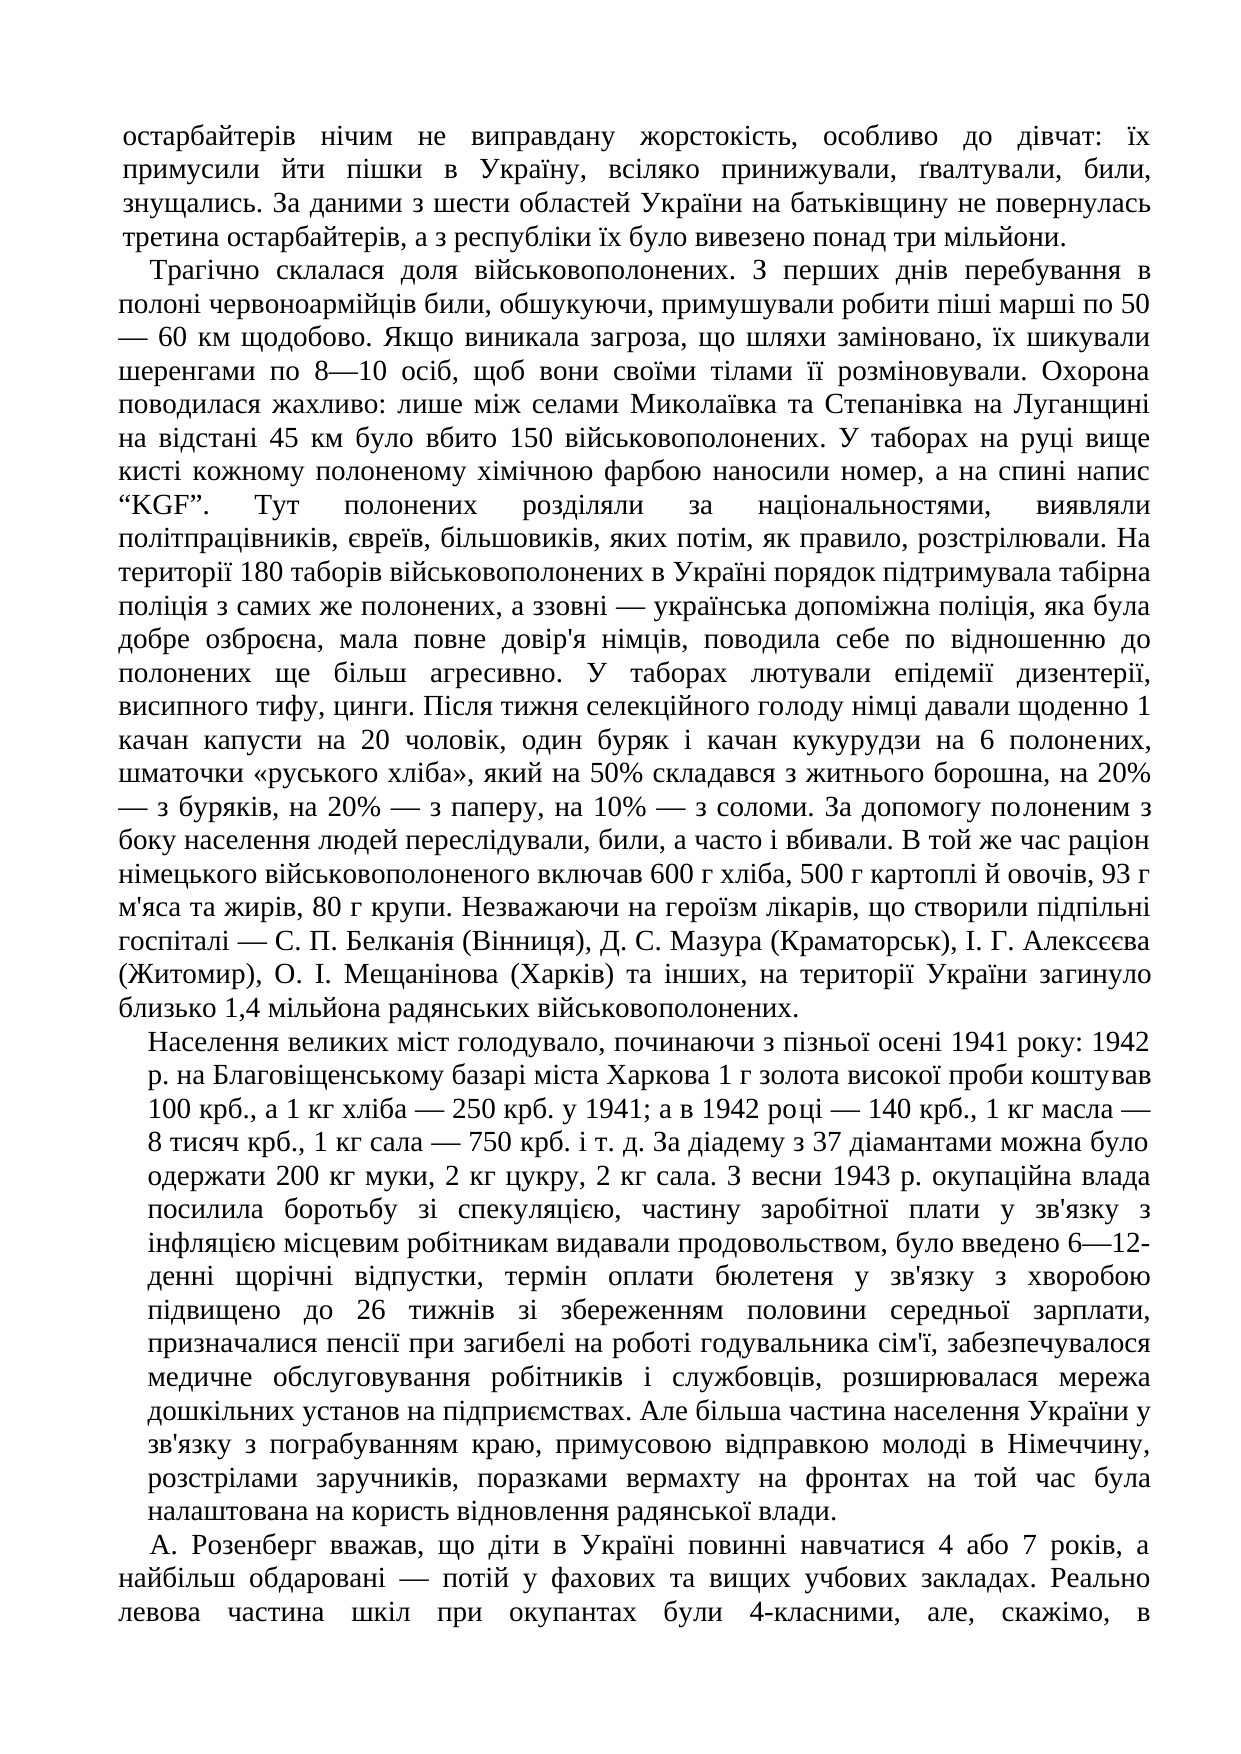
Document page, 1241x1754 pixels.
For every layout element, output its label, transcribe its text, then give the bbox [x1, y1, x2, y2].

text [122, 118, 1152, 252]
text Трагічно склалася доля військовополонених. З перших днів перебування в полоні червоноармійців били, обшукуючи, примушували робити піші марші по 50— 60 км щодобово. Якщо виникала загроза, що шляхи заміновано, їх шикували шеренгами по 8—10 осіб, щоб вони своїми тілами її розміновували. Охорона поводилася жахливо: лише між селами Миколаївка та Степанівка на Луганщині на відстані 45 км було вбито 150 військовополонених. У таборах на руці вище кисті кожному полоненому хімічною фарбою наносили номер, а на спині напис “KGF”. Тут полонених розділяли за національностями, виявляли політпрацівників, євреїв, більшовиків, яких потім, як правило, розстрілювали. На території 180 таборів військовополонених в Україні порядок підтримувала табірна поліція з самих же полонених, а ззовні — українська допоміжна поліція, яка була добре озброєна, мала повне довір'я німців, поводила себе по відношенню до полонених ще більш агресивно. У таборах лютували епідемії дизентерії, висипного тифу, цинги. Після тижня селекційного голоду німці давали щоденно 1 качан капусти на 20 чоловік, один буряк і качан кукурудзи на 6 полонених, шматочки «руського хліба», який на 50% складався з житнього борошна, на 20% — з буряків, на 20% — з паперу, на 10% — з соломи. За допомогу полоненим з боку населення людей переслідували, били, а часто і вбивали. В той же час раціон німецького військовополоненого включав 600 г хліба, 500 г картоплі й овочів, 93 г м'яса та жирів, 80 г крупи. Незважаючи на героїзм лікарів, що створили підпільні госпіталі — С. П. Белканія (Вінниця), Д. С. Мазура (Краматорськ), І. Г. Алексєєва (Житомир), О. І. Мещанінова (Харків) та інших, на території України загинуло близько 1,4 мільйона радянських військовополонених. [118, 252, 1152, 1024]
text Населення великих міст голодувало, починаючи з пізньої осені 1941 року: 1942 р. на Благовіщенському базарі міста Харкова 1 г золота високої проби коштував 100 крб., а 1 кг хліба — 250 крб. у 1941; а в 1942 році — 140 крб., 1 кг масла — 8 тисяч крб., 1 кг сала — 750 крб. і т. д. За діадему з 37 діамантами можна було одержати 200 кг муки, 2 кг цукру, 2 кг сала. З весни 1943 р. окупаційна влада посилила боротьбу зі спекуляцією, частину заробітної плати у зв'язку з інфляцією місцевим робітникам видавали продовольством, було введено 6—12-денні щорічні відпустки, термін оплати бюлетеня у зв'язку з хворобою підвищено до 26 тижнів зі збереженням половини середньої зарплати, призначалися пенсії при загибелі на роботі годувальника сім'ї, забезпечувалося медичне обслуговування робітників і службовців, розширювалася мережа дошкільних установ на підприємствах. Але більша частина населення України у зв'язку з пограбуванням краю, примусовою відправкою молоді в Німеччину, розстрілами заручників, поразками вермахту на фронтах на той час була налаштована на користь відновлення радянської влади. [147, 1024, 1152, 1527]
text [118, 1527, 1152, 1627]
